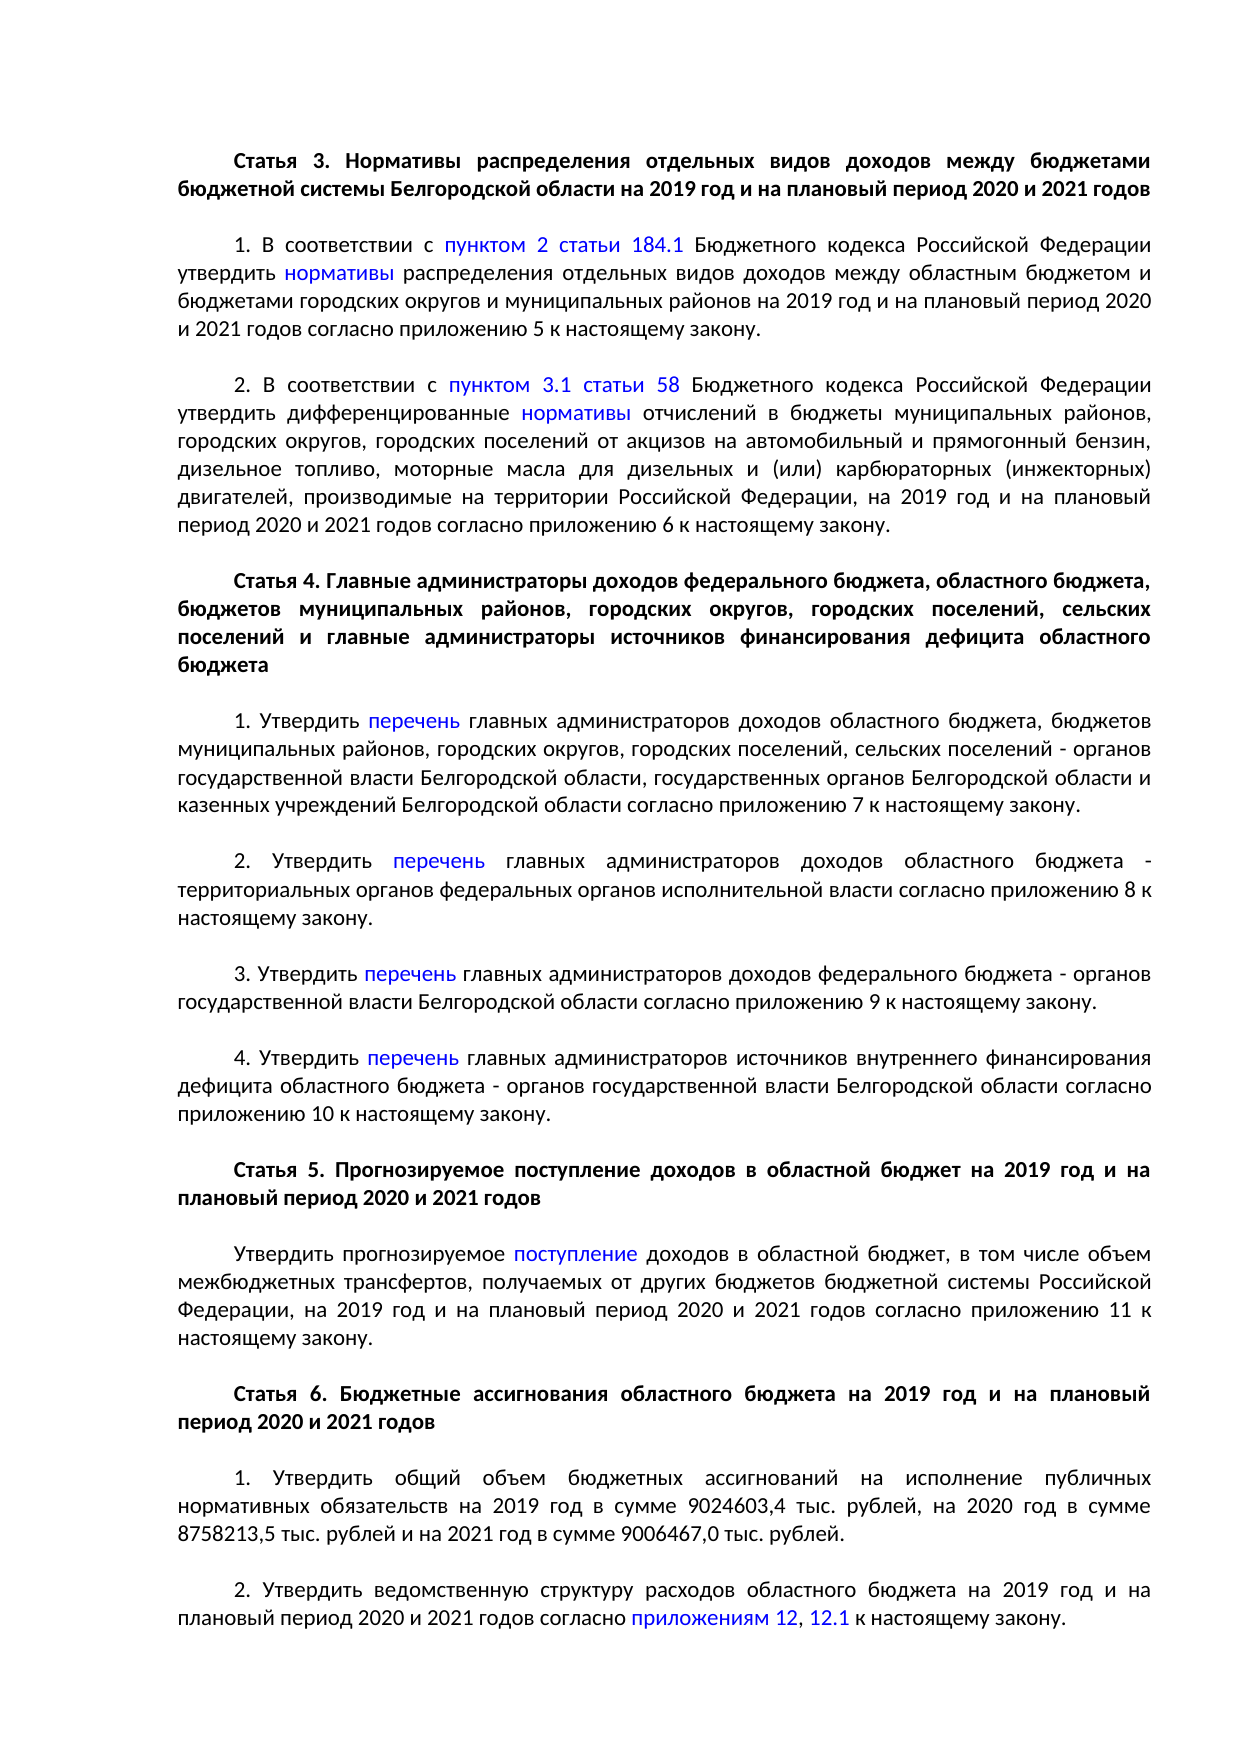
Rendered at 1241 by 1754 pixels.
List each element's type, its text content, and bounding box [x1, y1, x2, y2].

text 2. Утвердить перечень главных администраторов доходов областного бюджета - территориальных органов федеральных органов исполнительной власти согласно приложению 8 к настоящему закону. [177, 847, 1152, 931]
title Статья 4. Главные администраторы доходов федерального бюджета, областного бюджета, бюджетов муниципальных районов, городских округов, городских поселений, сельских поселений и главные администраторы источников финансирования дефицита областного бюджета [177, 566, 1152, 678]
title Статья 6. Бюджетные ассигнования областного бюджета на 2019 год и на плановый период 2020 и 2021 годов [177, 1379, 1152, 1435]
text 1. Утвердить общий объем бюджетных ассигнований на исполнение публичных нормативных обязательств на 2019 год в сумме 9024603,4 тыс. рублей, на 2020 год в сумме 8758213,5 тыс. рублей и на 2021 год в сумме 9006467,0 тыс. рублей. [177, 1463, 1152, 1547]
title Статья 3. Нормативы распределения отдельных видов доходов между бюджетами бюджетной системы Белгородской области на 2019 год и на плановый период 2020 и 2021 годов [177, 146, 1152, 202]
text 1. Утвердить перечень главных администраторов доходов областного бюджета, бюджетов муниципальных районов, городских округов, городских поселений, сельских поселений - органов государственной власти Белгородской области, государственных органов Белгородской области и казенных учреждений Белгородской области согласно приложению 7 к настоящему закону. [177, 707, 1152, 819]
title Статья 5. Прогнозируемое поступление доходов в областной бюджет на 2019 год и на плановый период 2020 и 2021 годов [177, 1155, 1152, 1211]
text 2. В соответствии с пунктом 3.1 статьи 58 Бюджетного кодекса Российской Федерации утвердить дифференцированные нормативы отчислений в бюджеты муниципальных районов, городских округов, городских поселений от акцизов на автомобильный и прямогонный бензин, дизельное топливо, моторные масла для дизельных и (или) карбюраторных (инжекторных) двигателей, производимые на территории Российской Федерации, на 2019 год и на плановый период 2020 и 2021 годов согласно приложению 6 к настоящему закону. [177, 370, 1152, 538]
text 4. Утвердить перечень главных администраторов источников внутреннего финансирования дефицита областного бюджета - органов государственной власти Белгородской области согласно приложению 10 к настоящему закону. [177, 1043, 1152, 1127]
text 3. Утвердить перечень главных администраторов доходов федерального бюджета - органов государственной власти Белгородской области согласно приложению 9 к настоящему закону. [177, 959, 1152, 1015]
text 2. Утвердить ведомственную структуру расходов областного бюджета на 2019 год и на плановый период 2020 и 2021 годов согласно приложениям 12, 12.1 к настоящему закону. [177, 1575, 1152, 1631]
text Утвердить прогнозируемое поступление доходов в областной бюджет, в том числе объем межбюджетных трансфертов, получаемых от других бюджетов бюджетной системы Российской Федерации, на 2019 год и на плановый период 2020 и 2021 годов согласно приложению 11 к настоящему закону. [177, 1239, 1152, 1351]
text 1. В соответствии с пунктом 2 статьи 184.1 Бюджетного кодекса Российской Федерации утвердить нормативы распределения отдельных видов доходов между областным бюджетом и бюджетами городских округов и муниципальных районов на 2019 год и на плановый период 2020 и 2021 годов согласно приложению 5 к настоящему закону. [177, 230, 1152, 342]
